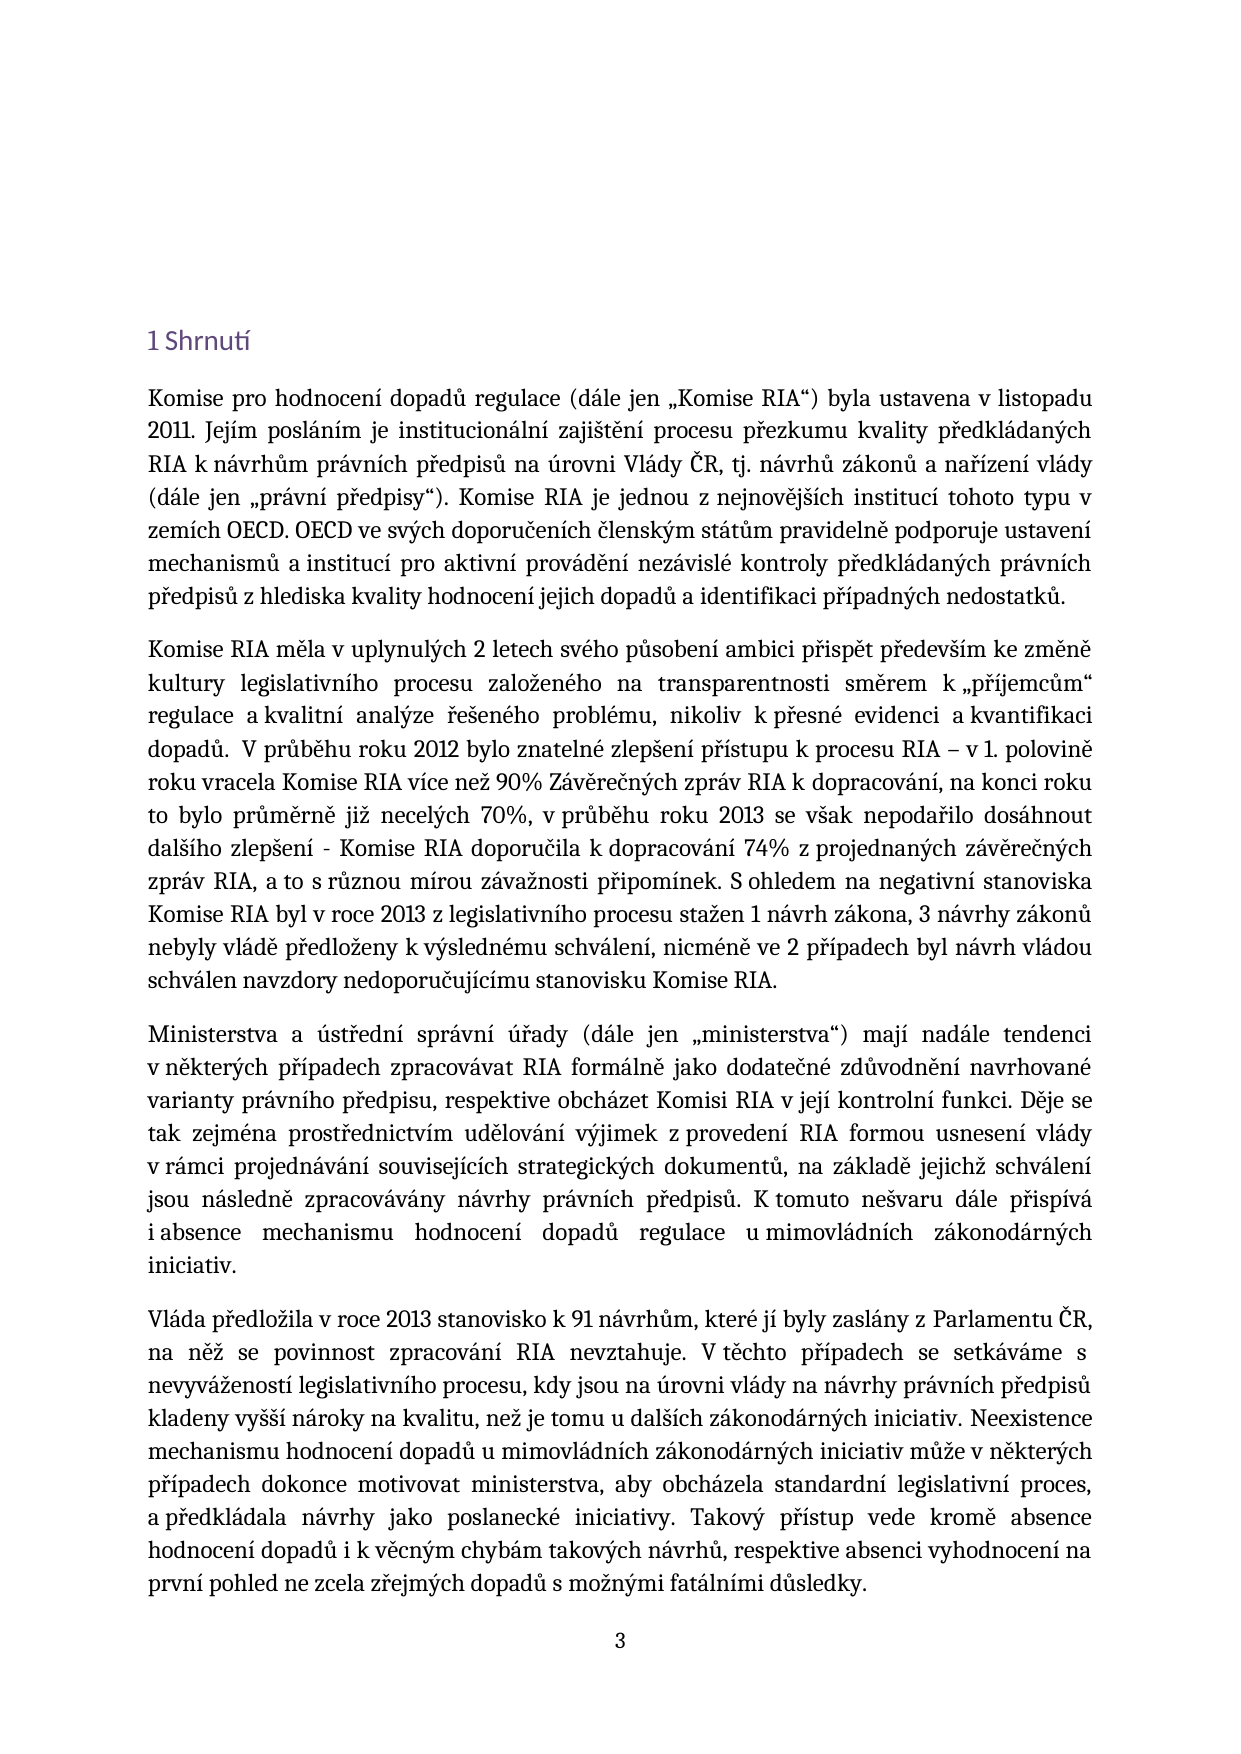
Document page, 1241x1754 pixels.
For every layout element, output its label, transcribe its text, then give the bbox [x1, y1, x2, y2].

text Ministerstva a ústřední správní úřady (dále jen „ministerstva“) mají nadále tendenci v některých případech zpracovávat RIA formálně jako dodatečné zdůvodnění navrhované varianty právního předpisu, respektive obcházet Komisi RIA v její kontrolní funkci. Děje se tak zejména prostřednictvím udělování výjimek z provedení RIA formou usnesení vlády v rámci projednávání souvisejících strategických dokumentů, na základě jejichž schválení jsou následně zpracovávány návrhy právních předpisů. K tomuto nešvaru dále přispívá i absence mechanismu hodnocení dopadů regulace u mimovládních zákonodárných iniciativ. [148, 1019, 1093, 1279]
text 1 Shrnutí [148, 322, 1093, 357]
text Vláda předložila v roce 2013 stanovisko k 91 návrhům, které jí byly zaslány z Parlamentu ČR, na něž se povinnost zpracování RIA nevztahuje. V těchto případech se setkáváme s nevyvážeností legislativního procesu, kdy jsou na úrovni vlády na návrhy právních předpisů kladeny vyšší nároky na kvalitu, než je tomu u dalších zákonodárných iniciativ. Neexistence mechanismu hodnocení dopadů u mimovládních zákonodárných iniciativ může v některých případech dokonce motivovat ministerstva, aby obcházela standardní legislativní proces, a předkládala návrhy jako poslanecké iniciativy. Takový přístup vede kromě absence hodnocení dopadů i k věcným chybám takových návrhů, respektive absenci vyhodnocení na první pohled ne zcela zřejmých dopadů s možnými fatálními důsledky. [148, 1304, 1093, 1597]
text Komise pro hodnocení dopadů regulace (dále jen „Komise RIA“) byla ustavena v listopadu 2011. Jejím posláním je institucionální zajištění procesu přezkumu kvality předkládaných RIA k návrhům právních předpisů na úrovni Vlády ČR, tj. návrhů zákonů a nařízení vlády (dále jen „právní předpisy“). Komise RIA je jednou z nejnovějších institucí tohoto typu v zemích OECD. OECD ve svých doporučeních členským státům pravidelně podporuje ustavení mechanismů a institucí pro aktivní provádění nezávislé kontroly předkládaných právních předpisů z hlediska kvality hodnocení jejich dopadů a identifikaci případných nedostatků. [148, 383, 1093, 610]
text Komise RIA měla v uplynulých 2 letech svého působení ambici přispět především ke změně kultury legislativního procesu založeného na transparentnosti směrem k „příjemcům“ regulace a kvalitní analýze řešeného problému, nikoliv k přesné evidenci a kvantifikaci dopadů. V průběhu roku 2012 bylo znatelné zlepšení přístupu k procesu RIA – v 1. polovině roku vracela Komise RIA více než 90% Závěrečných zpráv RIA k dopracování, na konci roku to bylo průměrně již necelých 70%, v průběhu roku 2013 se však nepodařilo dosáhnout dalšího zlepšení - Komise RIA doporučila k dopracování 74% z projednaných závěrečných zpráv RIA, a to s různou mírou závažnosti připomínek. S ohledem na negativní stanoviska Komise RIA byl v roce 2013 z legislativního procesu stažen 1 návrh zákona, 3 návrhy zákonů nebyly vládě předloženy k výslednému schválení, nicméně ve 2 případech byl návrh vládou schválen navzdory nedoporučujícímu stanovisku Komise RIA. [148, 635, 1093, 994]
